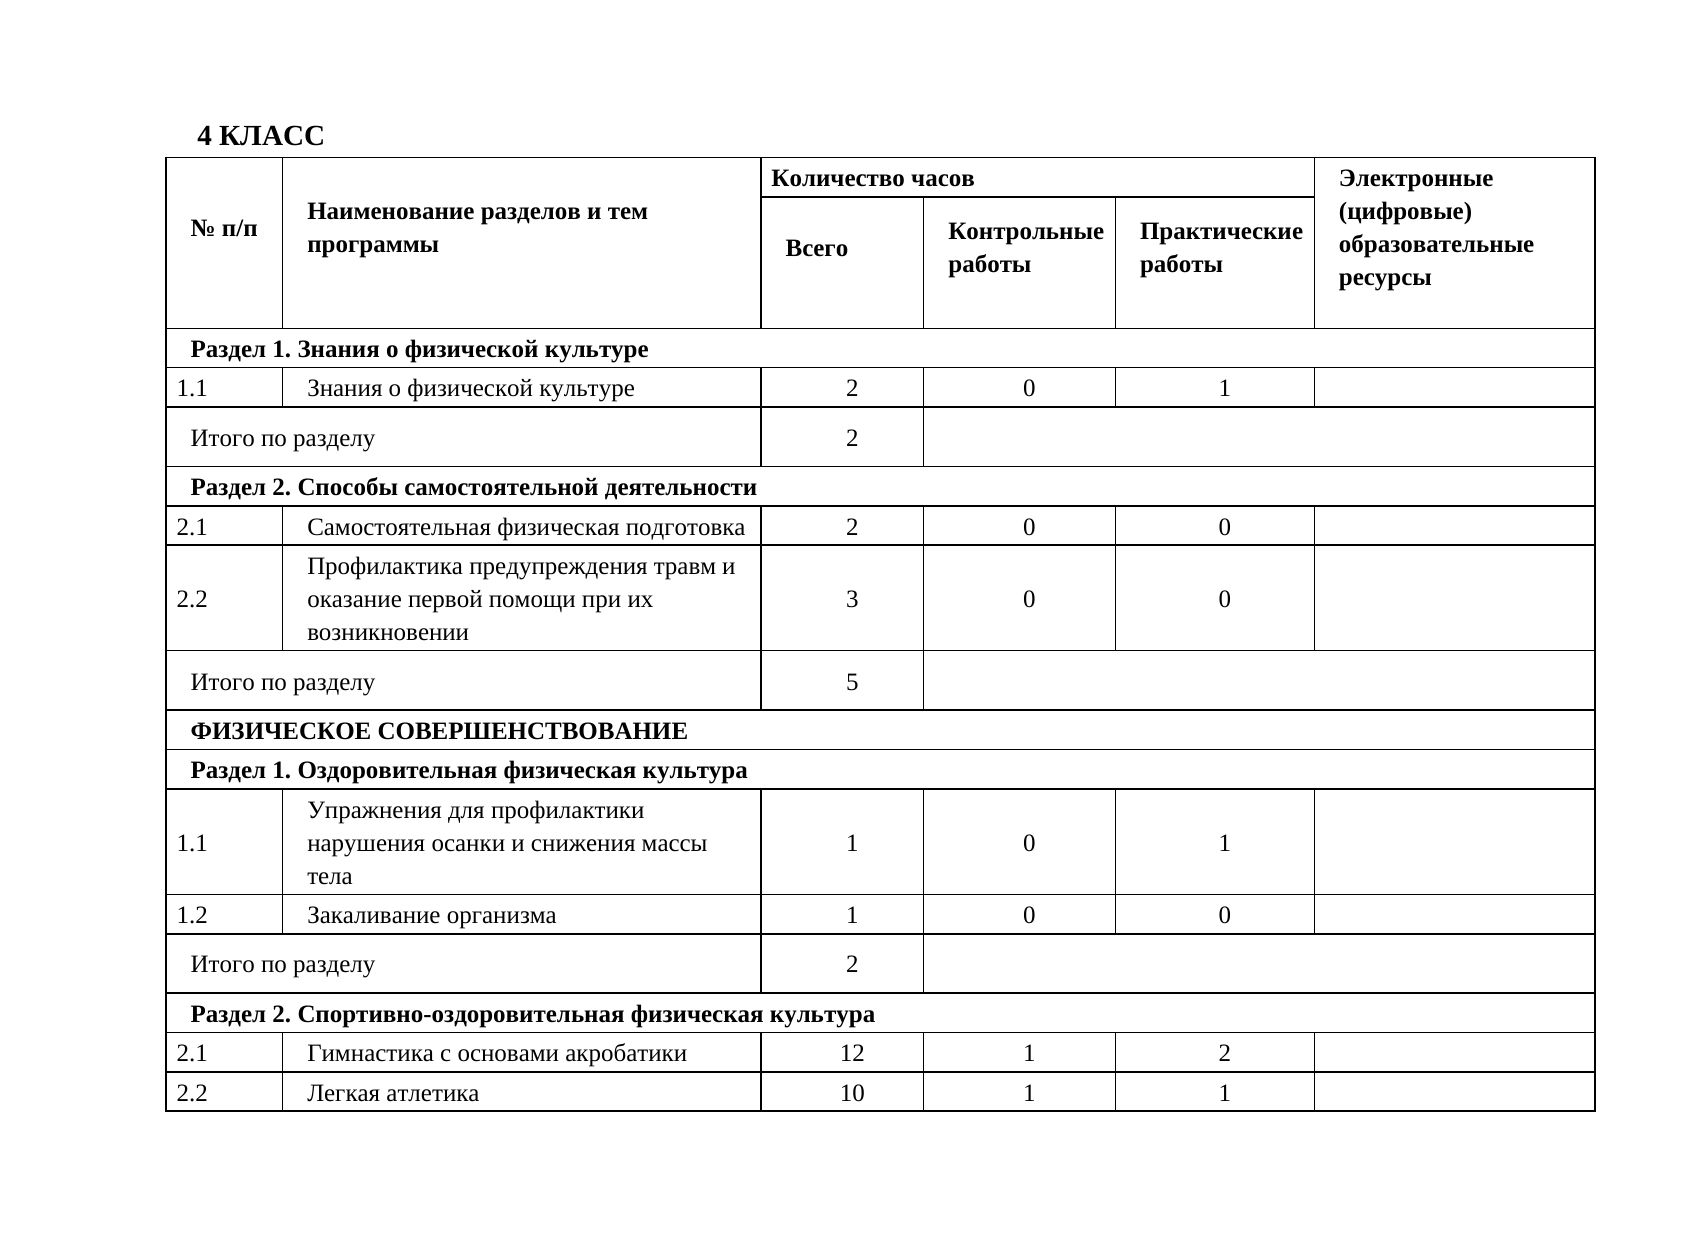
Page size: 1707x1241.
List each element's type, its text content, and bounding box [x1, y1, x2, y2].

table_cell 5 [762, 651, 923, 709]
table_cell Самостоятельная физическая подготовка [283, 507, 760, 544]
table_cell [1315, 507, 1594, 544]
table_cell 0 [1116, 546, 1314, 650]
table_cell ФИЗИЧЕСКОЕ СОВЕРШЕНСТВОВАНИЕ [167, 711, 1594, 749]
table_cell 2 [1116, 1033, 1314, 1071]
table_cell Раздел 2. Способы самостоятельной деятельности [167, 467, 1594, 505]
table_cell 2 [762, 935, 923, 992]
table_cell 1 [1116, 368, 1314, 406]
table_cell 2 [762, 368, 923, 406]
table_cell Раздел 1. Оздоровительная физическая культура [167, 750, 1594, 788]
table_header Количество часов [762, 158, 1314, 196]
table_cell [1315, 1073, 1594, 1110]
table_header Электронные (цифровые) образовательные ресурсы [1315, 158, 1594, 327]
table_cell 0 [924, 507, 1115, 544]
table_header Наименование разделов и тем программы [283, 158, 760, 327]
table_cell [1315, 546, 1594, 650]
table_cell [924, 651, 1594, 709]
table_cell 1 [924, 1033, 1115, 1071]
table_cell Раздел 2. Спортивно-оздоровительная физическая культура [167, 994, 1594, 1032]
table_cell 1.1 [167, 790, 282, 893]
table_cell Гимнастика с основами акробатики [283, 1033, 760, 1071]
table_cell 2 [762, 507, 923, 544]
table_cell 1 [924, 1073, 1115, 1110]
table_cell 0 [924, 546, 1115, 650]
table_cell [924, 935, 1594, 992]
table_cell 1 [762, 895, 923, 933]
table_cell [924, 408, 1594, 466]
table_cell 10 [762, 1073, 923, 1110]
table_cell 0 [1116, 895, 1314, 933]
table_cell 0 [924, 368, 1115, 406]
table_cell 2.2 [167, 546, 282, 650]
table_cell 1.1 [167, 368, 282, 406]
table_cell Итого по разделу [167, 651, 760, 709]
table_cell Контрольные работы [924, 198, 1115, 327]
table_cell Всего [762, 198, 923, 327]
table_cell [1315, 895, 1594, 933]
table_cell Упражнения для профилактики нарушения осанки и снижения массы тела [283, 790, 760, 893]
table_cell 3 [762, 546, 923, 650]
table_cell 2.1 [167, 507, 282, 544]
table_cell 2.1 [167, 1033, 282, 1071]
table_cell Итого по разделу [167, 408, 760, 466]
table_cell [1315, 1033, 1594, 1071]
table_cell 2 [762, 408, 923, 466]
table_cell Знания о физической культуре [283, 368, 760, 406]
table_header № п/п [167, 158, 282, 327]
table_cell 1 [1116, 1073, 1314, 1110]
table_cell 0 [924, 895, 1115, 933]
table_cell 2.2 [167, 1073, 282, 1110]
table_cell Практические работы [1116, 198, 1314, 327]
table_cell Профилактика предупреждения травм и оказание первой помощи при их возникновении [283, 546, 760, 650]
table_cell 0 [924, 790, 1115, 893]
table_cell 12 [762, 1033, 923, 1071]
table_cell Легкая атлетика [283, 1073, 760, 1110]
table_cell 1 [762, 790, 923, 893]
table_cell 0 [1116, 507, 1314, 544]
table_cell Раздел 1. Знания о физической культуре [167, 329, 1594, 367]
table_cell [1315, 790, 1594, 893]
table_cell Закаливание организма [283, 895, 760, 933]
text 4 КЛАСС [190, 118, 1618, 152]
table_cell 1 [1116, 790, 1314, 893]
table_cell 1.2 [167, 895, 282, 933]
table_cell Итого по разделу [167, 935, 760, 992]
table_cell [1315, 368, 1594, 406]
